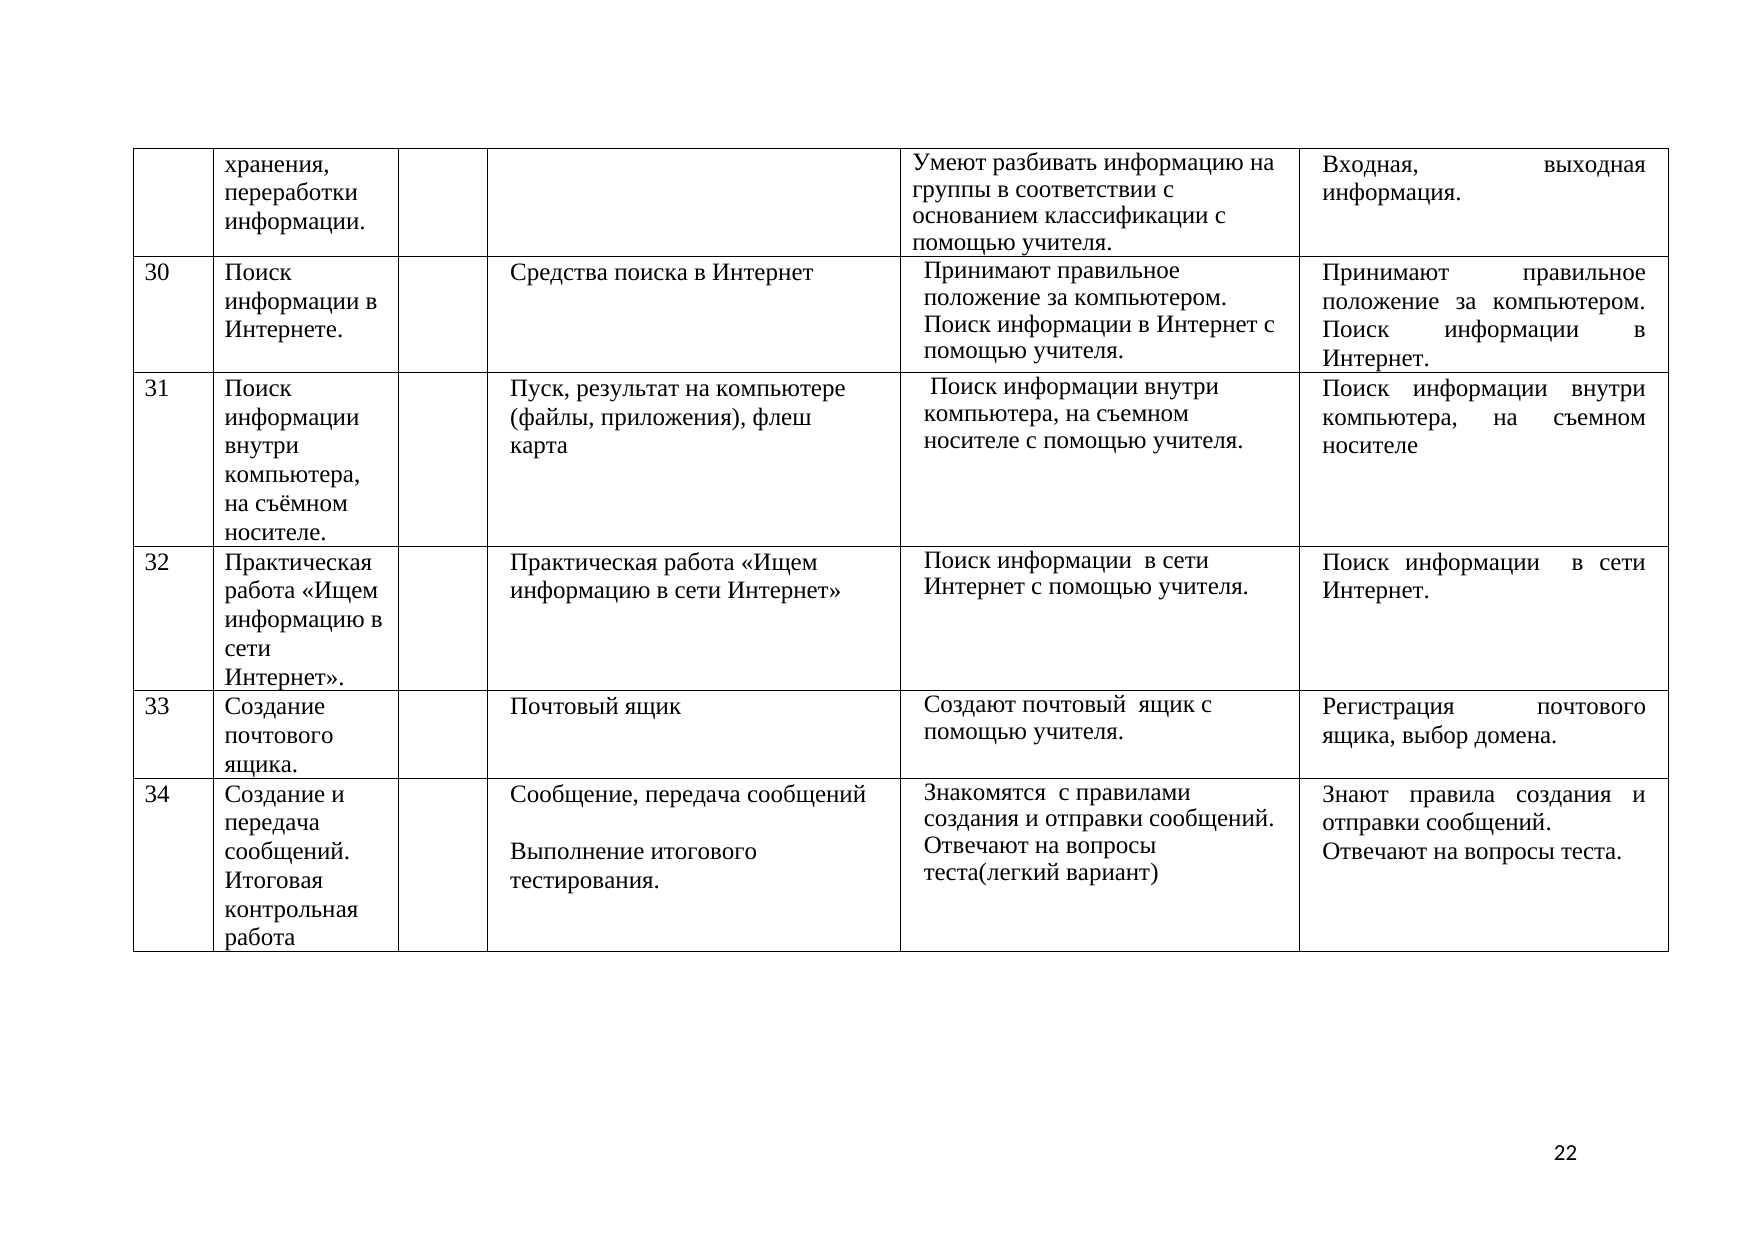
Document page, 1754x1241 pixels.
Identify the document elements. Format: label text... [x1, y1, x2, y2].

table_cell Поиск информации внутри компьютера, на съёмном носителе. [214, 373, 398, 546]
table_cell 33 [134, 691, 213, 778]
table_cell Создают почтовый ящик с помощью учителя. [901, 691, 1299, 778]
table_cell Поиск информации внутри компьютера, на съемном носителе [1300, 373, 1668, 546]
table_cell 34 [134, 779, 213, 951]
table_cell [901, 149, 1299, 256]
table_cell Принимают правильное положение за компьютером. Поиск информации в Интернет с помощью учителя. [901, 257, 1299, 372]
table_cell Поиск информации в сети Интернет. [1300, 547, 1668, 690]
table_cell [399, 149, 487, 256]
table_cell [1300, 149, 1668, 256]
table_cell Создание и передача сообщений. Итоговая контрольная работа [214, 779, 398, 951]
table_cell Знают правила создания и отправки сообщений. Отвечают на вопросы теста. [1300, 779, 1668, 951]
table_cell Пуск, результат на компьютере (файлы, приложения), флеш карта [488, 373, 900, 546]
table_cell 31 [134, 373, 213, 546]
table_cell Создание почтового ящика. [214, 691, 398, 778]
table_cell [399, 257, 487, 372]
table_cell Практическая работа «Ищем информацию в сети Интернет». [214, 547, 398, 690]
table_cell Поиск информации в сети Интернет с помощью учителя. [901, 547, 1299, 690]
table_cell Регистрация почтового ящика, выбор домена. [1300, 691, 1668, 778]
table_cell 30 [134, 257, 213, 372]
table_cell Сообщение, передача сообщений Выполнение итогового тестирования. [488, 779, 900, 951]
table_cell Принимают правильное положение за компьютером. Поиск информации в Интернет. [1300, 257, 1668, 372]
table_cell Поиск информации внутри компьютера, на съемном носителе с помощью учителя. [901, 373, 1299, 546]
table_cell [399, 691, 487, 778]
table_cell Практическая работа «Ищем информацию в сети Интернет» [488, 547, 900, 690]
table_cell [399, 547, 487, 690]
table_cell 29 [134, 149, 213, 256]
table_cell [214, 149, 398, 256]
table_cell Средства поиска в Интернет [488, 257, 900, 372]
table_cell [399, 779, 487, 951]
table_cell Почтовый ящик [488, 691, 900, 778]
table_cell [488, 149, 900, 256]
table_cell [399, 373, 487, 546]
table_cell Знакомятся с правилами создания и отправки сообщений. Отвечают на вопросы теста(легкий вариант) [901, 779, 1299, 951]
table_cell 32 [134, 547, 213, 690]
table_cell Поиск информации в Интернете. [214, 257, 398, 372]
